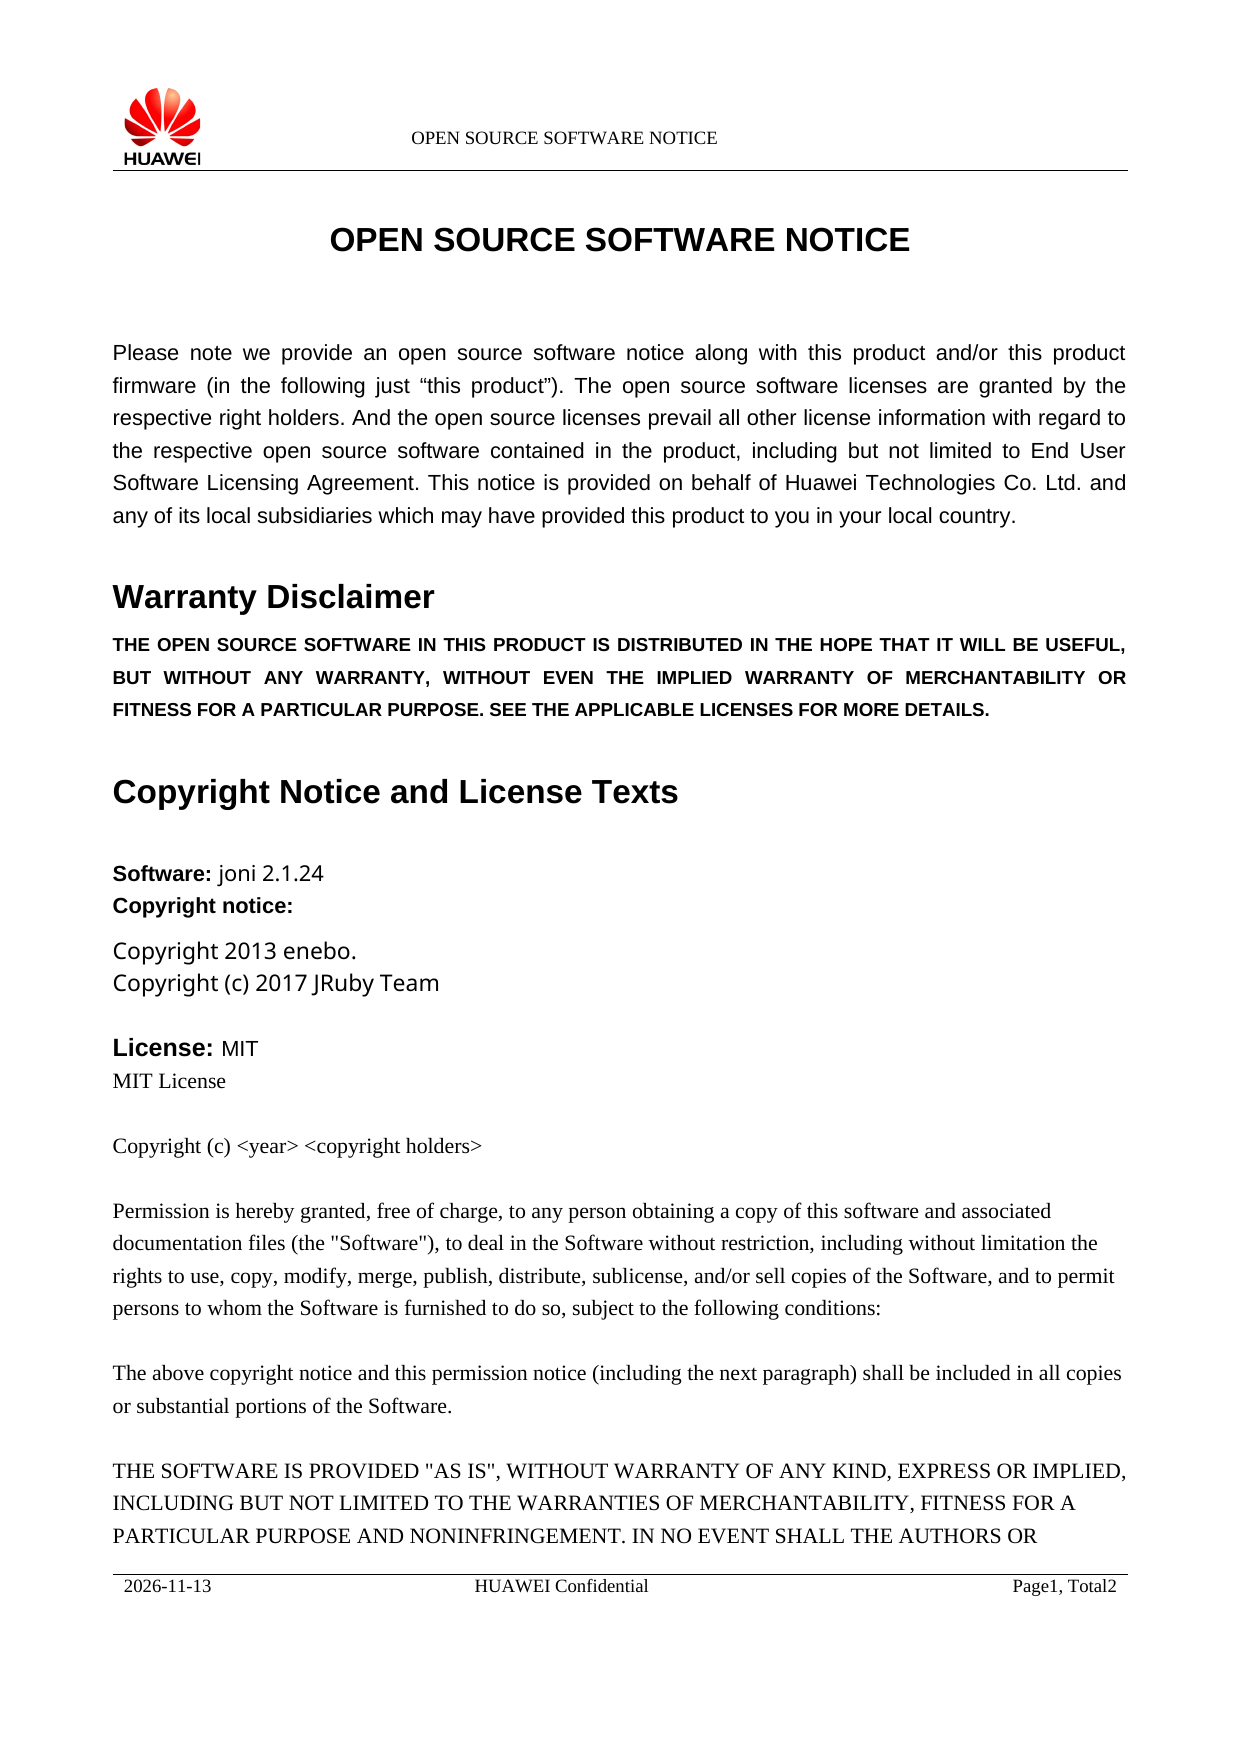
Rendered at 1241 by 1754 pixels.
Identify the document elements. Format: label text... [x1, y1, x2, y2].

text Please note we provide an open source software notice along with this product and/or this product firmware (in the following just “this product”). The open source software licenses are granted by the respective right holders. And the open source licenses prevail all other license information with regard to the respective open source software contained in the product, including but not limited to End User Software Licensing Agreement. This notice is provided on behalf of Huawei Technologies Co. Ltd. and any of its local subsidiaries which may have provided this product to you in your local country. [112, 336, 1128, 531]
text OPEN SOURCE SOFTWARE NOTICE [112, 206, 1128, 271]
text Warranty Disclaimer [112, 564, 1128, 629]
title Software: joni 2.1.24 [112, 856, 1128, 889]
text Copyright Notice and License Texts [112, 759, 1128, 824]
text The open source software in this product is distributed in the hope that it will be useful, but WITHOUT ANY WARRANTY, without even the implied warranty of MERCHANTABILITY or FITNESS FOR A PARTICULAR PURPOSE. See the applicable licenses for more details. [112, 629, 1128, 726]
text Copyright notice: [112, 889, 1128, 921]
picture [124, 88, 201, 165]
text License: MIT [112, 1031, 1128, 1064]
text Copyright 2013 enebo. Copyright (c) 2017 JRuby Team [112, 934, 1128, 1031]
